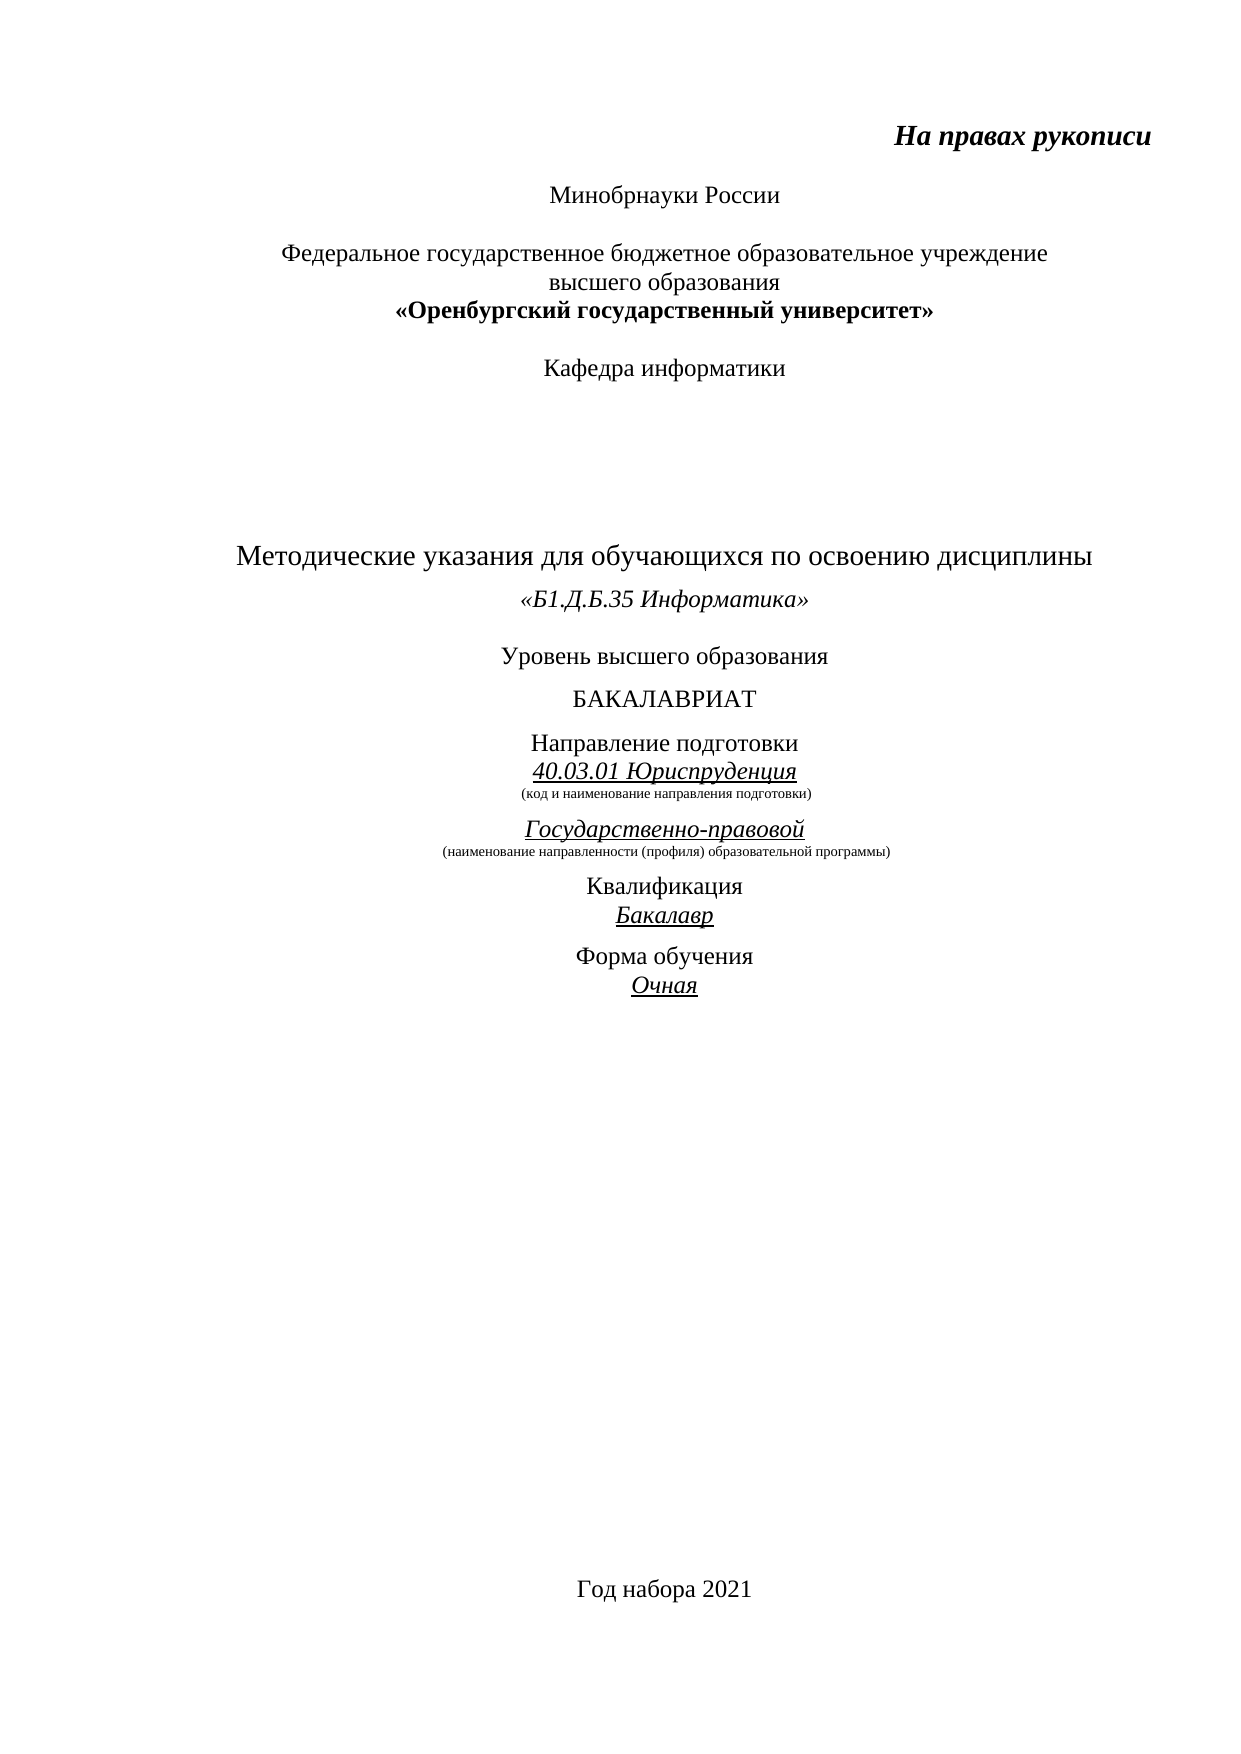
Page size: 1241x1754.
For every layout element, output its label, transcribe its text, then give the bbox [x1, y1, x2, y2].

text Методические указания для обучающихся по освоению дисциплины [177, 538, 1152, 571]
text Очная [177, 970, 1152, 999]
text высшего образования [177, 267, 1152, 295]
text «Оренбургский государственный университет» [177, 295, 1152, 324]
text Год набора 2021 [177, 1574, 1152, 1603]
text Форма обучения [177, 941, 1152, 970]
text БАКАЛАВРИАТ [177, 684, 1152, 713]
text Бакалавр [177, 900, 1152, 929]
text Направление подготовки [177, 728, 1152, 756]
text Федеральное государственное бюджетное образовательное учреждение [177, 238, 1152, 267]
text Минобрнауки России [177, 180, 1152, 209]
text На правах рукописи [177, 118, 1152, 152]
text (наименование направленности (профиля) образовательной программы) [177, 843, 1152, 871]
text Кафедра информатики [177, 353, 1152, 382]
text Квалификация [177, 871, 1152, 900]
text (код и наименование направления подготовки) [177, 785, 1152, 814]
text Государственно-правовой [177, 814, 1152, 843]
text «Б1.Д.Б.35 Информатика» [177, 584, 1152, 613]
text Уровень высшего образования [177, 641, 1152, 670]
text 40.03.01 Юриспруденция [177, 756, 1152, 785]
